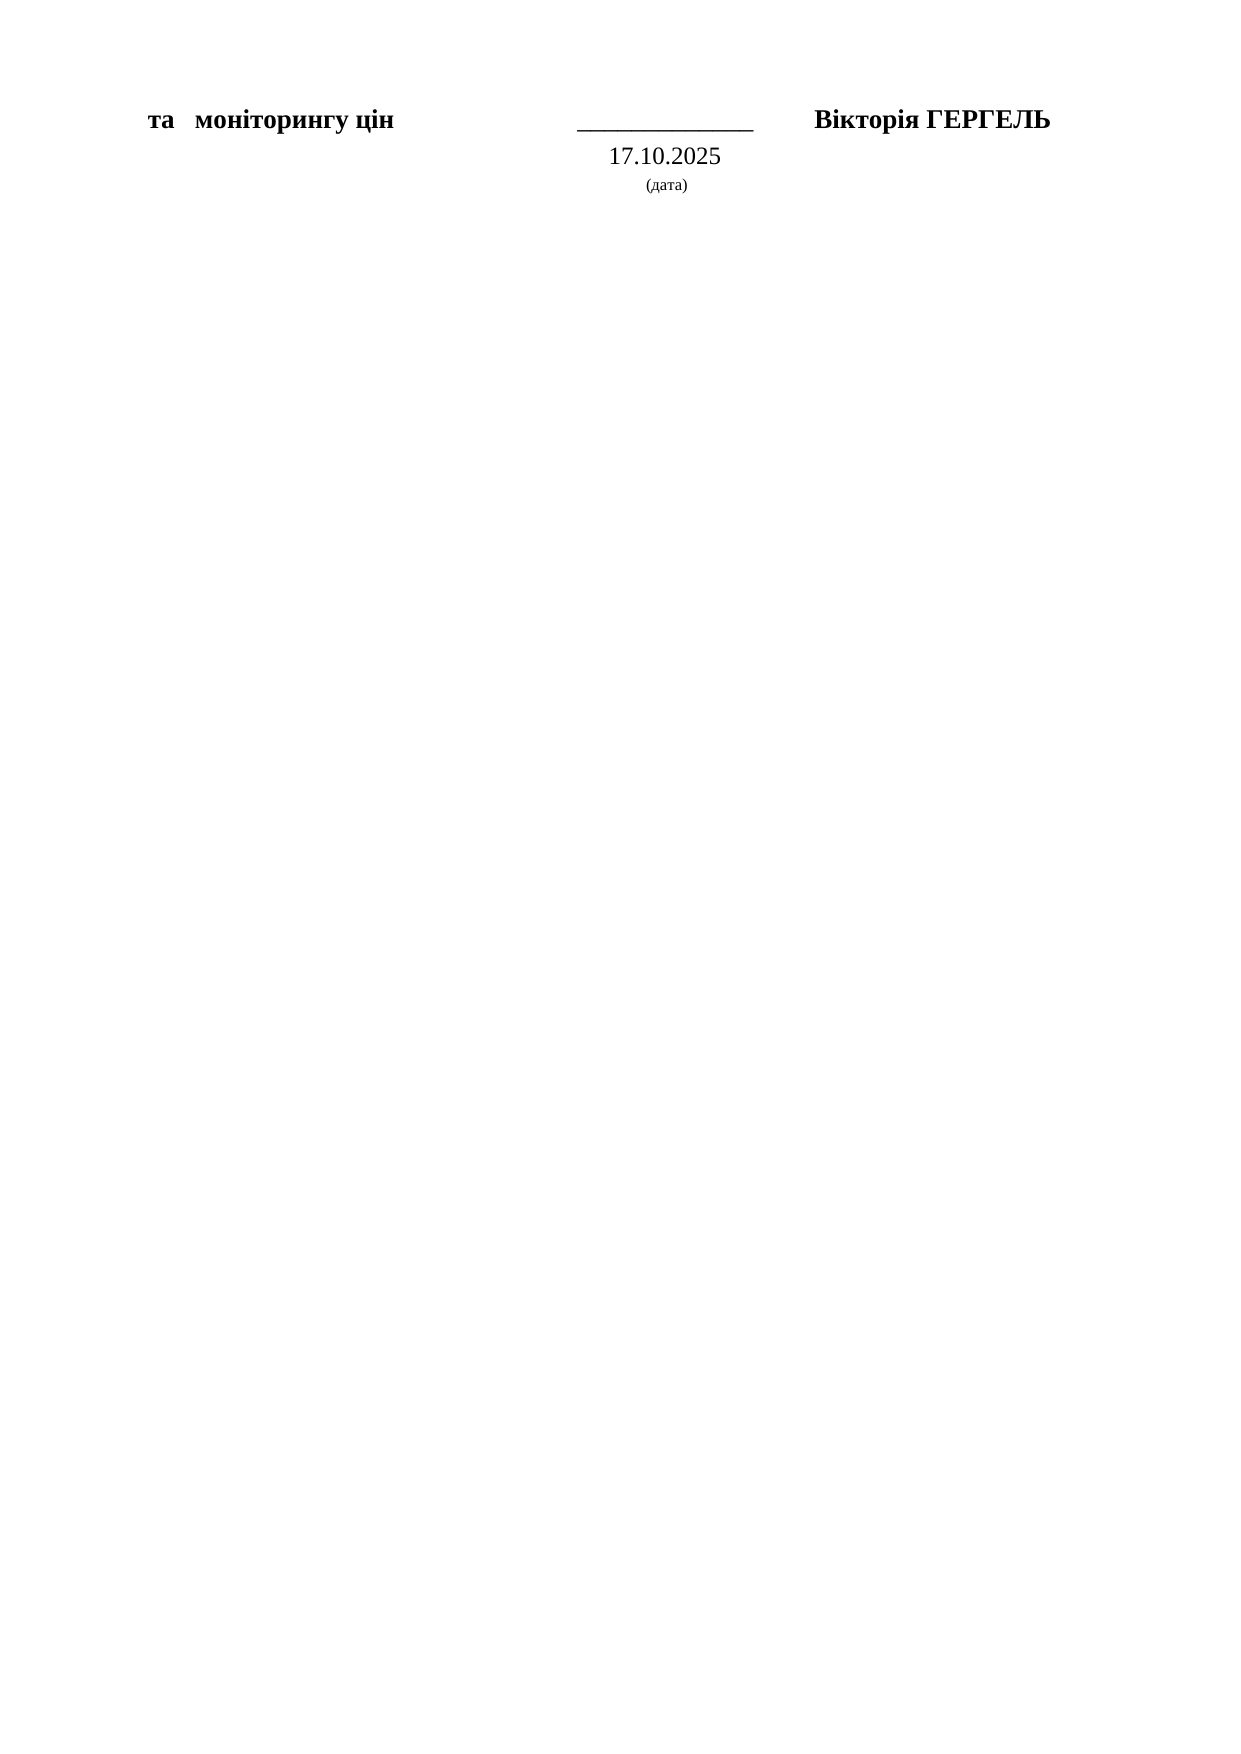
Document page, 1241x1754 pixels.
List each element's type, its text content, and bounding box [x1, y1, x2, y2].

text та моніторингу цін _____________ Вікторія ГЕРГЕЛЬ [148, 103, 1181, 134]
text 17.10.2025 [148, 141, 1181, 169]
text (дата) [148, 175, 1181, 194]
